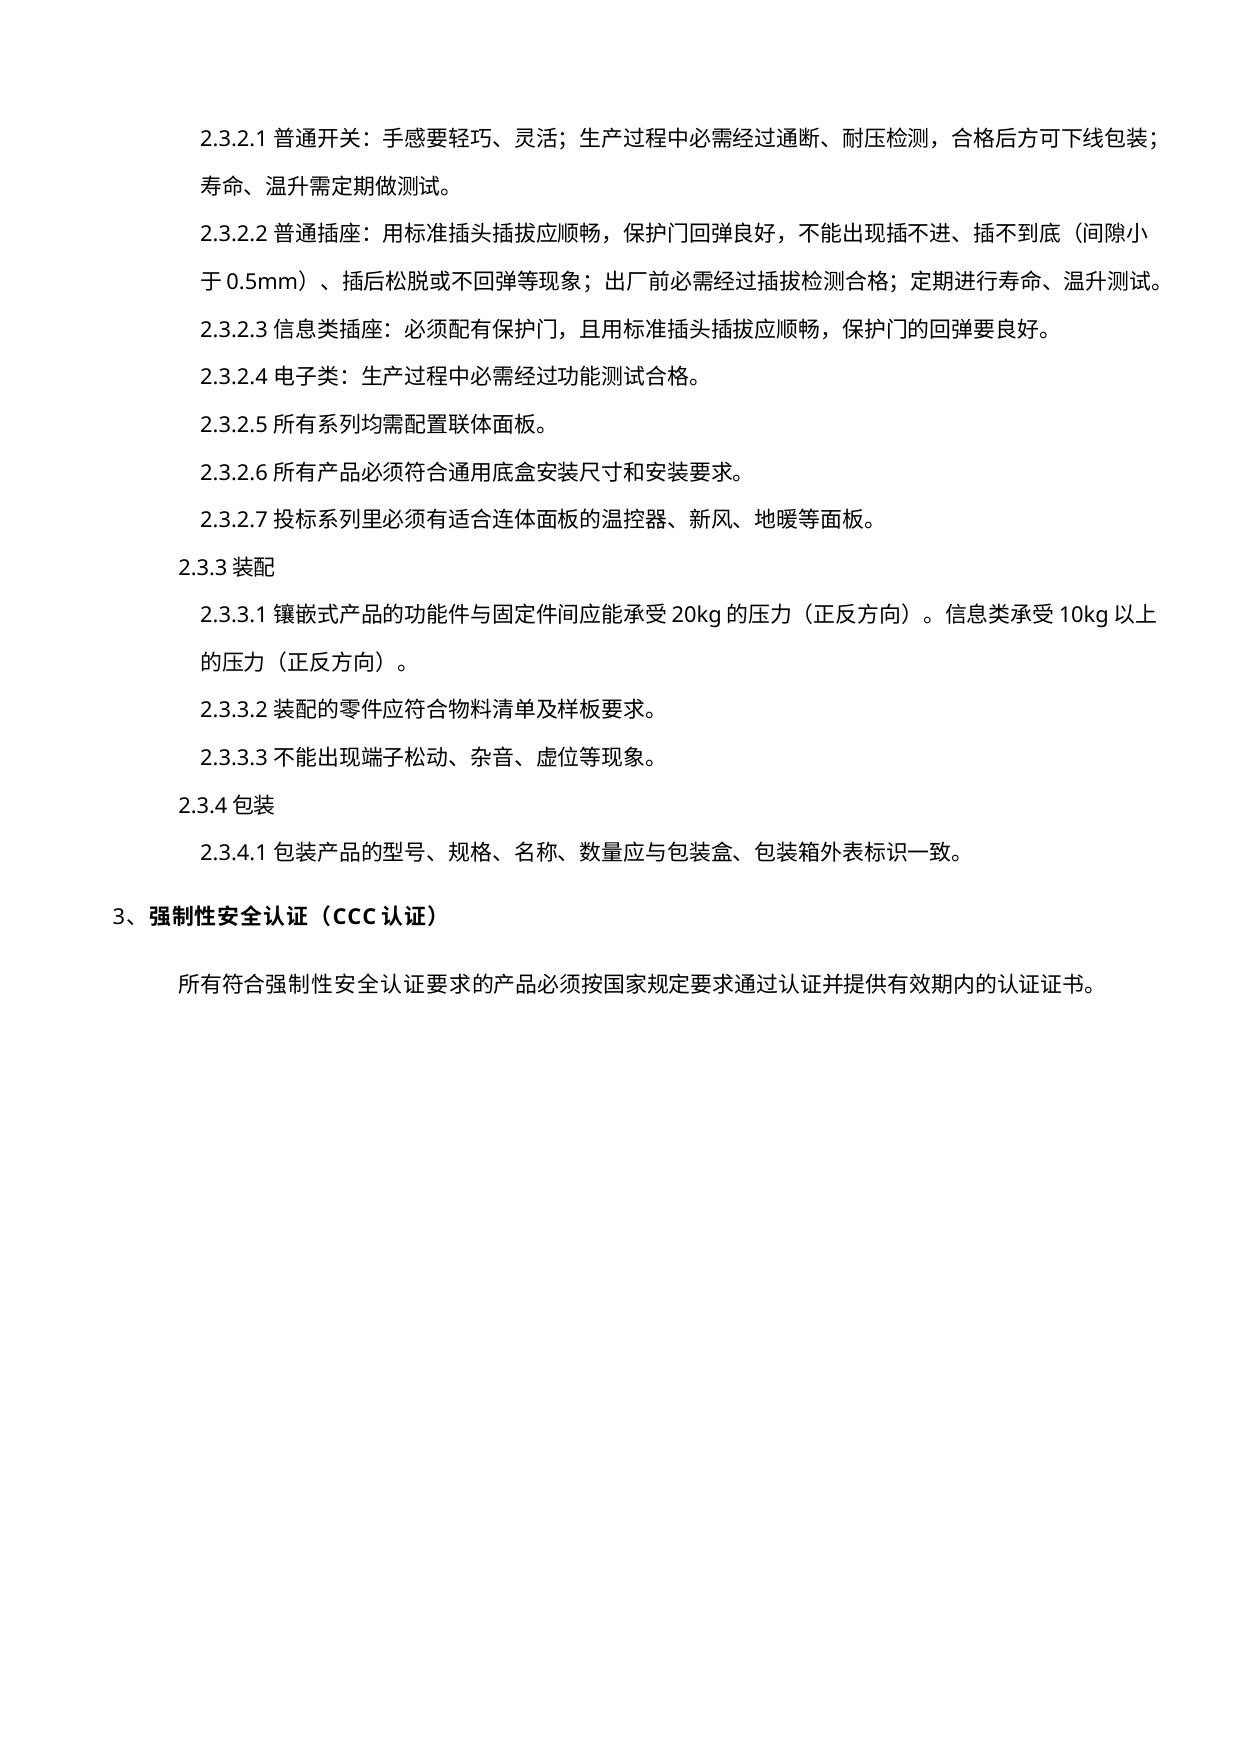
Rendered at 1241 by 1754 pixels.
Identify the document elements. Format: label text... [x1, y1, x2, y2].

text 2.3.2.5 所有系列均需配置联体面板。 [200, 407, 1162, 439]
text 2.3.2.6 所有产品必须符合通用底盒安装尺寸和安装要求。 [200, 454, 1162, 486]
text 2.3.3.1 镶嵌式产品的功能件与固定件间应能承受20kg的压力（正反方向）。信息类承受10kg以上的压力（正反方向）。 [200, 597, 1162, 677]
text 2.3.2.4 电子类：生产过程中必需经过功能测试合格。 [200, 359, 1162, 391]
text 2.3.3.3 不能出现端子松动、杂音、虚位等现象。 [200, 740, 1162, 772]
text 2.3.3.2 装配的零件应符合物料清单及样板要求。 [200, 692, 1162, 724]
text 2.3.2.2 普通插座：用标准插头插拔应顺畅，保护门回弹良好，不能出现插不进、插不到底（间隙小于0.5mm）、插后松脱或不回弹等现象；出厂前必需经过插拔检测合格；定期进行寿命、温升测试。 [200, 216, 1162, 296]
text 2.3.2.3 信息类插座：必须配有保护门，且用标准插头插拔应顺畅，保护门的回弹要良好。 [200, 312, 1162, 343]
text 所有符合强制性安全认证要求的产品必须按国家规定要求通过认证并提供有效期内的认证证书。 [178, 967, 1162, 999]
text 3、强制性安全认证（CCC认证） [112, 899, 1162, 931]
text 2.3.4.1 包装产品的型号、规格、名称、数量应与包装盒、包装箱外表标识一致。 [200, 835, 1162, 867]
text 2.3.2.7 投标系列里必须有适合连体面板的温控器、新风、地暖等面板。 [200, 502, 1162, 534]
text 2.3.4包装 [112, 788, 1162, 819]
text 2.3.3装配 [112, 550, 1162, 581]
text 2.3.2.1 普通开关：手感要轻巧、灵活；生产过程中必需经过通断、耐压检测，合格后方可下线包装；寿命、温升需定期做测试。 [200, 121, 1162, 201]
